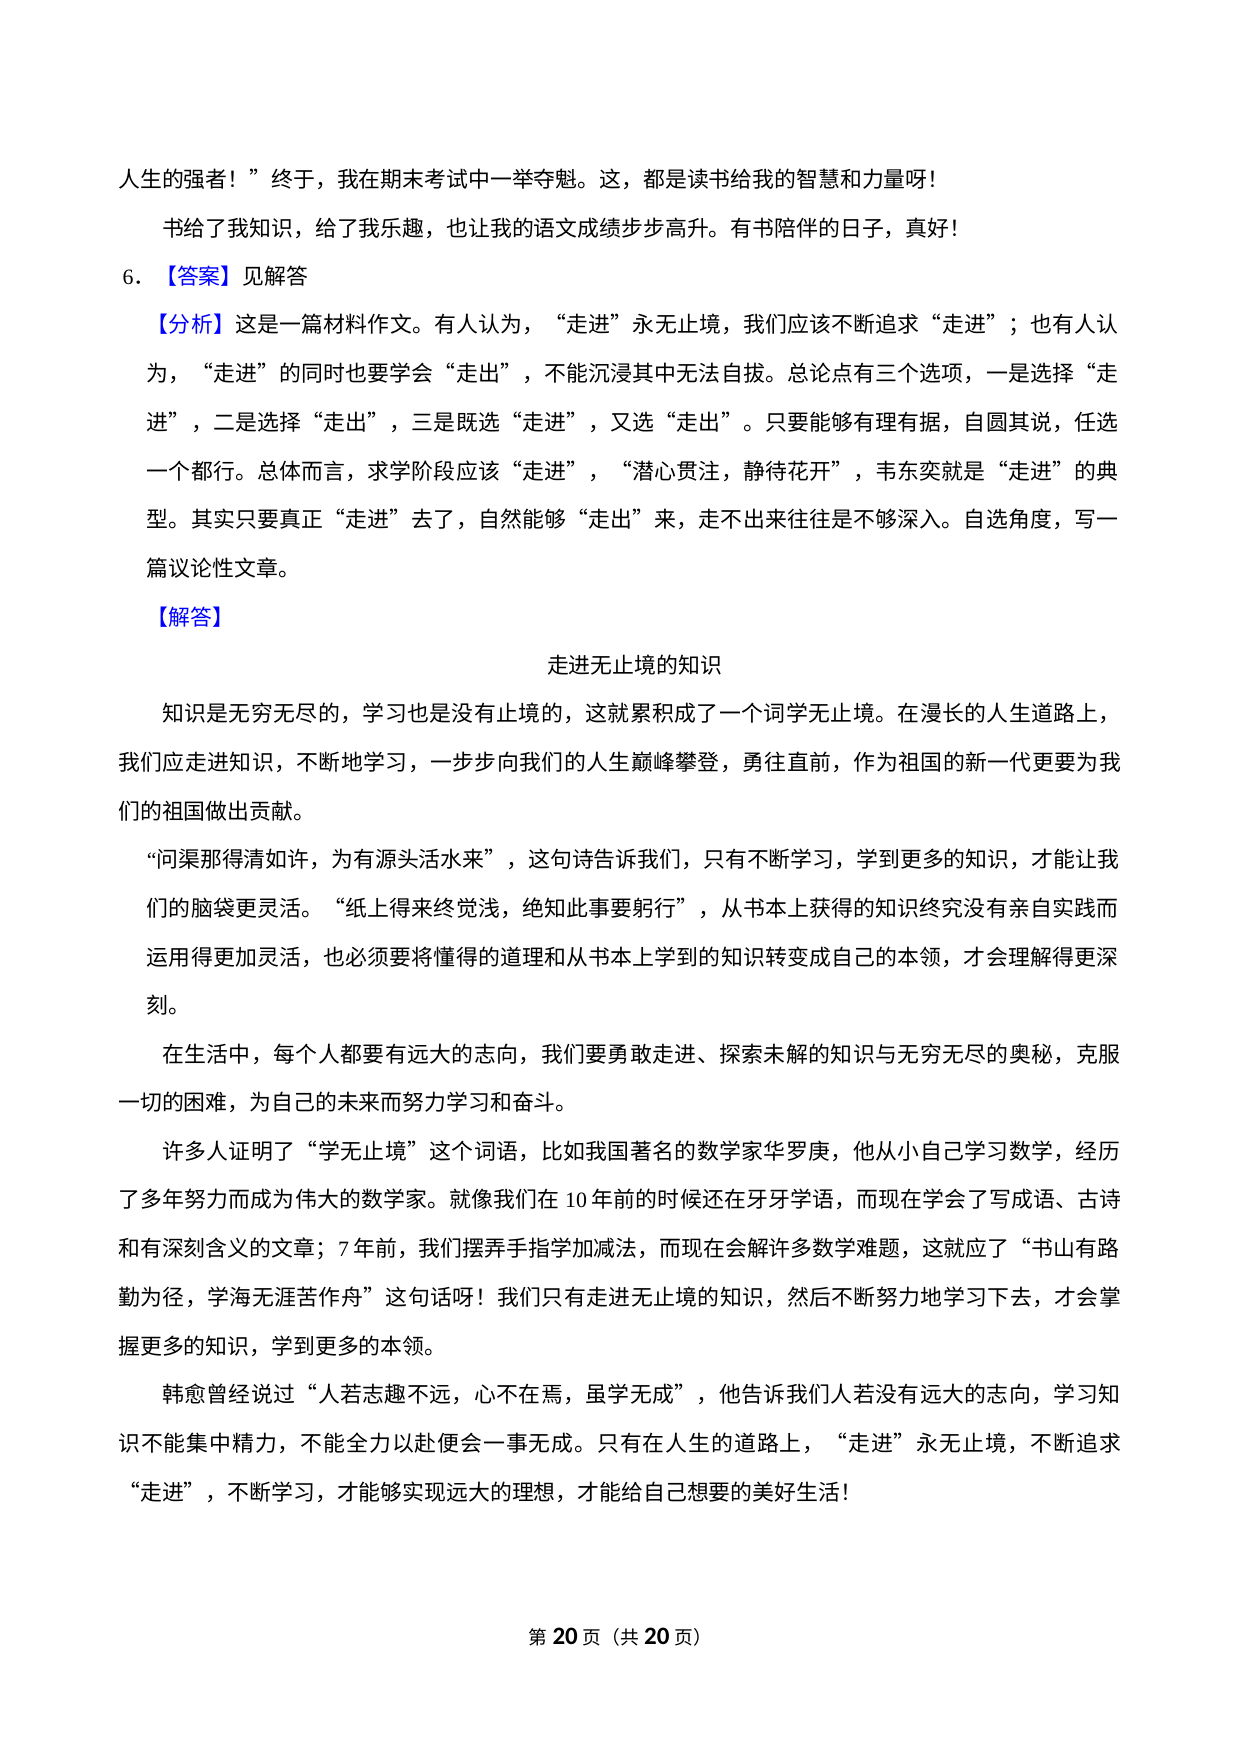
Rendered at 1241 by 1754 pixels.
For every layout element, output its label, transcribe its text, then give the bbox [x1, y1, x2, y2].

text 6．【答案】见解答 [122, 259, 1122, 291]
text 【分析】这是一篇材料作文。有人认为，“走进”永无止境，我们应该不断追求“走进”；也有人认为，“走进”的同时也要学会“走出”，不能沉浸其中无法自拔。总论点有三个选项，一是选择“走进”，二是选择“走出”，三是既选“走进”，又选“走出”。只要能够有理有据，自圆其说，任选一个都行。总体而言，求学阶段应该“走进”，“潜心贯注，静待花开”，韦东奕就是“走进”的典型。其实只要真正“走进”去了，自然能够“走出”来，走不出来往往是不够深入。自选角度，写一篇议论性文章。 [147, 307, 1122, 583]
text 韩愈曾经说过“人若志趣不远，心不在焉，虽学无成”，他告诉我们人若没有远大的志向，学习知识不能集中精力，不能全力以赴便会一事无成。只有在人生的道路上，“走进”永无止境，不断追求“走进”，不断学习，才能够实现远大的理想，才能给自己想要的美好生活！ [118, 1377, 1122, 1507]
text “问渠那得清如许，为有源头活水来”，这句诗告诉我们，只有不断学习，学到更多的知识，才能让我们的脑袋更灵活。“纸上得来终觉浅，绝知此事要躬行”，从书本上获得的知识终究没有亲自实践而运用得更加灵活，也必须要将懂得的道理和从书本上学到的知识转变成自己的本领，才会理解得更深刻。 [147, 842, 1122, 1020]
text 在生活中，每个人都要有远大的志向，我们要勇敢走进、探索未解的知识与无穷无尽的奥秘，克服一切的困难，为自己的未来而努力学习和奋斗。 [118, 1036, 1122, 1117]
text 【解答】 [147, 599, 1122, 632]
text 许多人证明了“学无止境”这个词语，比如我国著名的数学家华罗庚，他从小自己学习数学，经历了多年努力而成为伟大的数学家。就像我们在10年前的时候还在牙牙学语，而现在学会了写成语、古诗和有深刻含义的文章；7年前，我们摆弄手指学加减法，而现在会解许多数学难题，这就应了“书山有路勤为径，学海无涯苦作舟”这句话呀！我们只有走进无止境的知识，然后不断努力地学习下去，才会掌握更多的知识，学到更多的本领。 [118, 1133, 1122, 1361]
text 知识是无穷无尽的，学习也是没有止境的，这就累积成了一个词学无止境。在漫长的人生道路上，我们应走进知识，不断地学习，一步步向我们的人生巅峰攀登，勇往直前，作为祖国的新一代更要为我们的祖国做出贡献。 [118, 696, 1122, 826]
text 走进无止境的知识 [147, 647, 1122, 680]
text 书给了我知识，给了我乐趣，也让我的语文成绩步步高升。有书陪伴的日子，真好！ [118, 210, 1122, 243]
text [118, 162, 1122, 194]
